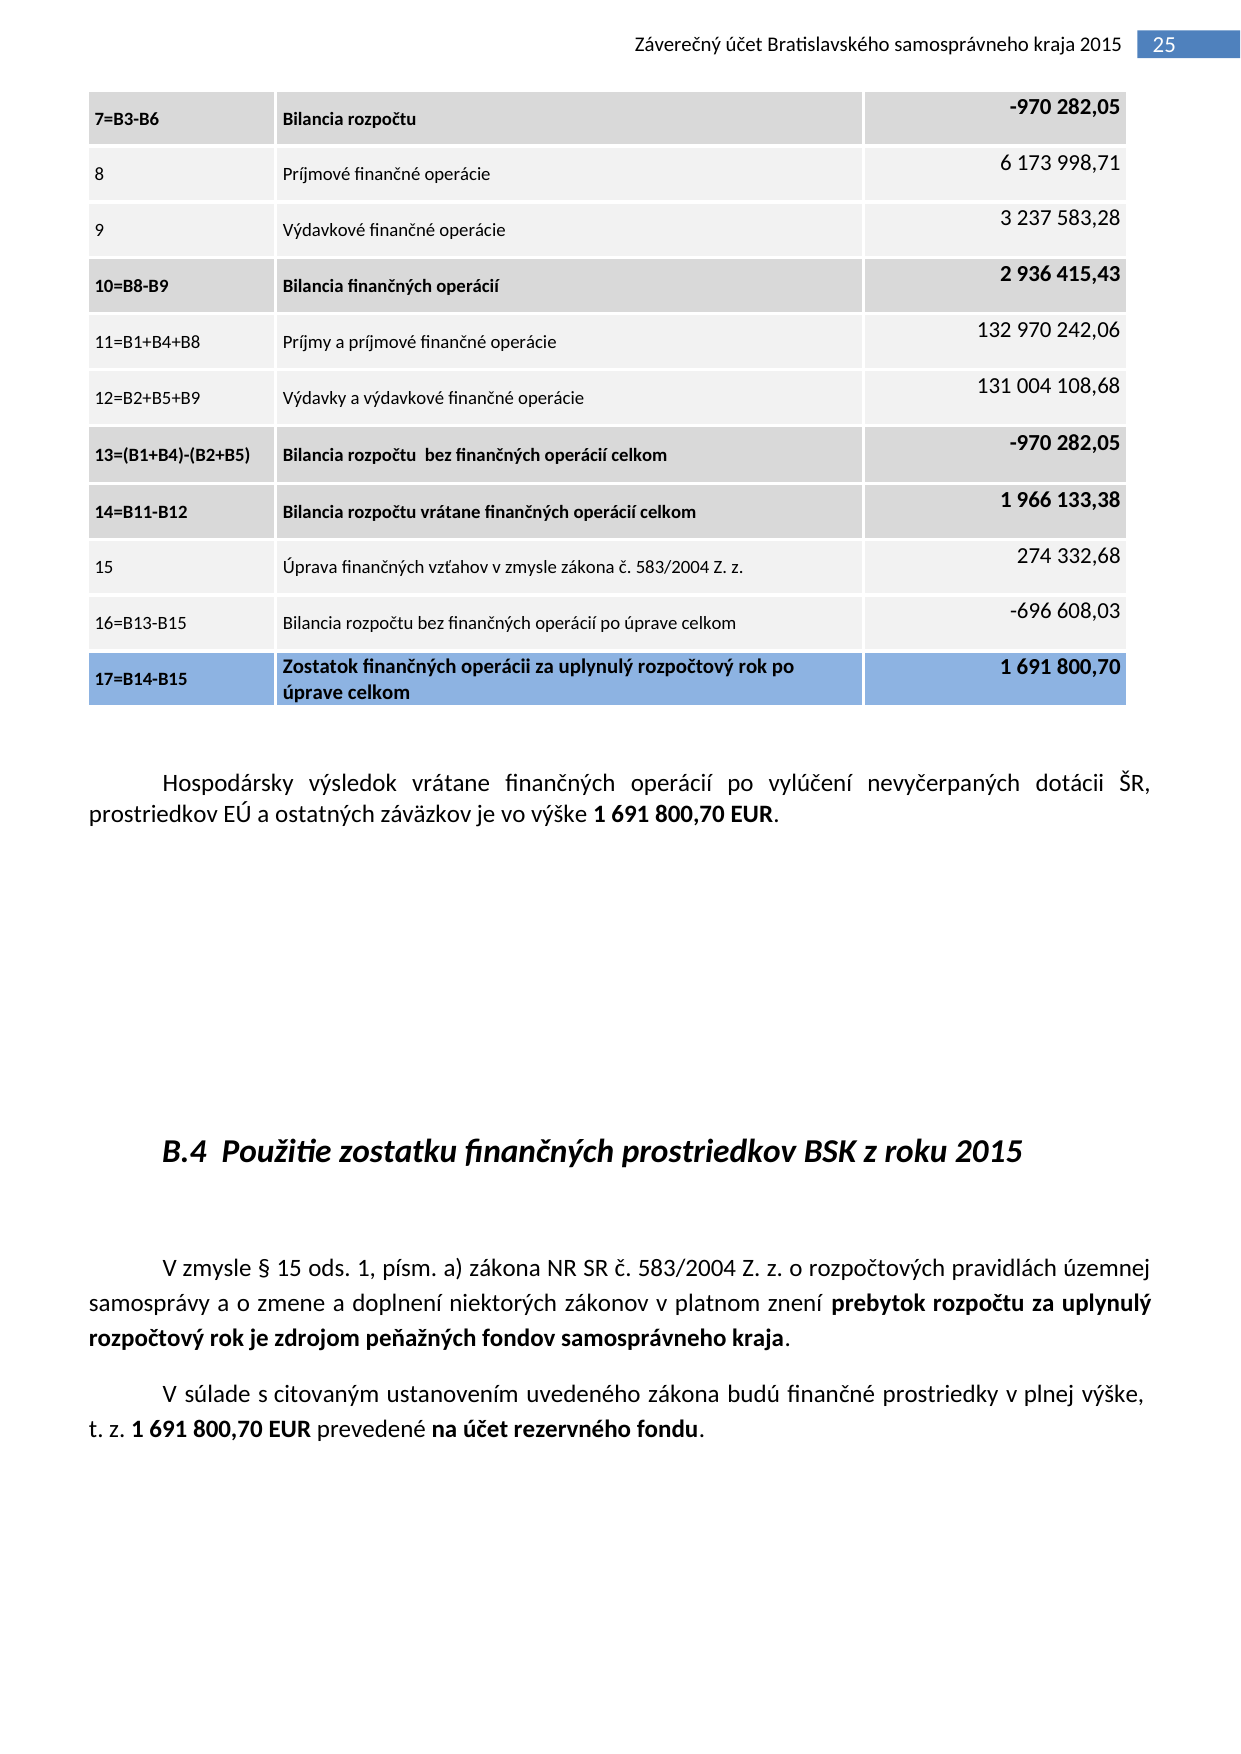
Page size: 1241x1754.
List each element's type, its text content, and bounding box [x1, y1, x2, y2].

table_cell Príjmové finančné operácie [277, 148, 862, 200]
text V zmysle § 15 ods. 1, písm. a) zákona NR SR č. 583/2004 Z. z. o rozpočtových pravidlách územnej samosprávy a o zmene a doplnení niektorých zákonov v platnom znení prebytok rozpočtu za uplynulý rozpočtový rok je zdrojom peňažných fondov samosprávneho kraja. [89, 1252, 1152, 1352]
table_cell 16=B13-B15 [89, 597, 274, 649]
table_cell Príjmy a príjmové finančné operácie [277, 315, 862, 368]
table_cell 15 [89, 541, 274, 593]
table_cell 1 966 133,38 [865, 485, 1126, 538]
table_cell Bilancia rozpočtu bez finančných operácií po úprave celkom [277, 597, 862, 649]
table_cell 14=B11-B12 [89, 485, 274, 538]
table_cell 3 237 583,28 [865, 204, 1126, 256]
table_cell Výdavky a výdavkové finančné operácie [277, 371, 862, 424]
table_cell 11=B1+B4+B8 [89, 315, 274, 368]
table_cell 9 [89, 204, 274, 256]
table_cell 10=B8-B9 [89, 259, 274, 312]
table_cell -970 282,05 [865, 92, 1126, 144]
table_cell -696 608,03 [865, 597, 1126, 649]
table_cell Bilancia rozpočtu bez finančných operácií celkom [277, 427, 862, 482]
table_cell 2 936 415,43 [865, 259, 1126, 312]
text V súlade s citovaným ustanovením uvedeného zákona budú finančné prostriedky v plnej výške, t. z. 1 691 800,70 EUR prevedené na účet rezervného fondu. [89, 1378, 1152, 1443]
text B.4 Použitie zostatku finančných prostriedkov BSK z roku 2015 [126, 1130, 1152, 1171]
table_cell 13=(B1+B4)-(B2+B5) [89, 427, 274, 482]
table_cell 8 [89, 148, 274, 200]
table_cell 274 332,68 [865, 541, 1126, 593]
table_cell Úprava finančných vzťahov v zmysle zákona č. 583/2004 Z. z. [277, 541, 862, 593]
table_cell Bilancia finančných operácií [277, 259, 862, 312]
table_cell 1 691 800,70 [865, 653, 1126, 705]
table_cell Zostatok finančných operácii za uplynulý rozpočtový rok po úprave celkom [277, 653, 862, 705]
table_cell Výdavkové finančné operácie [277, 204, 862, 256]
table_cell 132 970 242,06 [865, 315, 1126, 368]
table_cell 17=B14-B15 [89, 653, 274, 705]
table_cell 12=B2+B5+B9 [89, 371, 274, 424]
table_cell Bilancia rozpočtu vrátane finančných operácií celkom [277, 485, 862, 538]
table_cell 131 004 108,68 [865, 371, 1126, 424]
table_cell Bilancia rozpočtu [277, 92, 862, 144]
text Hospodársky výsledok vrátane finančných operácií po vylúčení nevyčerpaných dotácii ŠR, prostriedkov EÚ a ostatných záväzkov je vo výške 1 691 800,70 EUR. [89, 768, 1152, 829]
table_cell 6 173 998,71 [865, 148, 1126, 200]
table_cell 7=B3-B6 [89, 92, 274, 144]
table_cell -970 282,05 [865, 427, 1126, 482]
